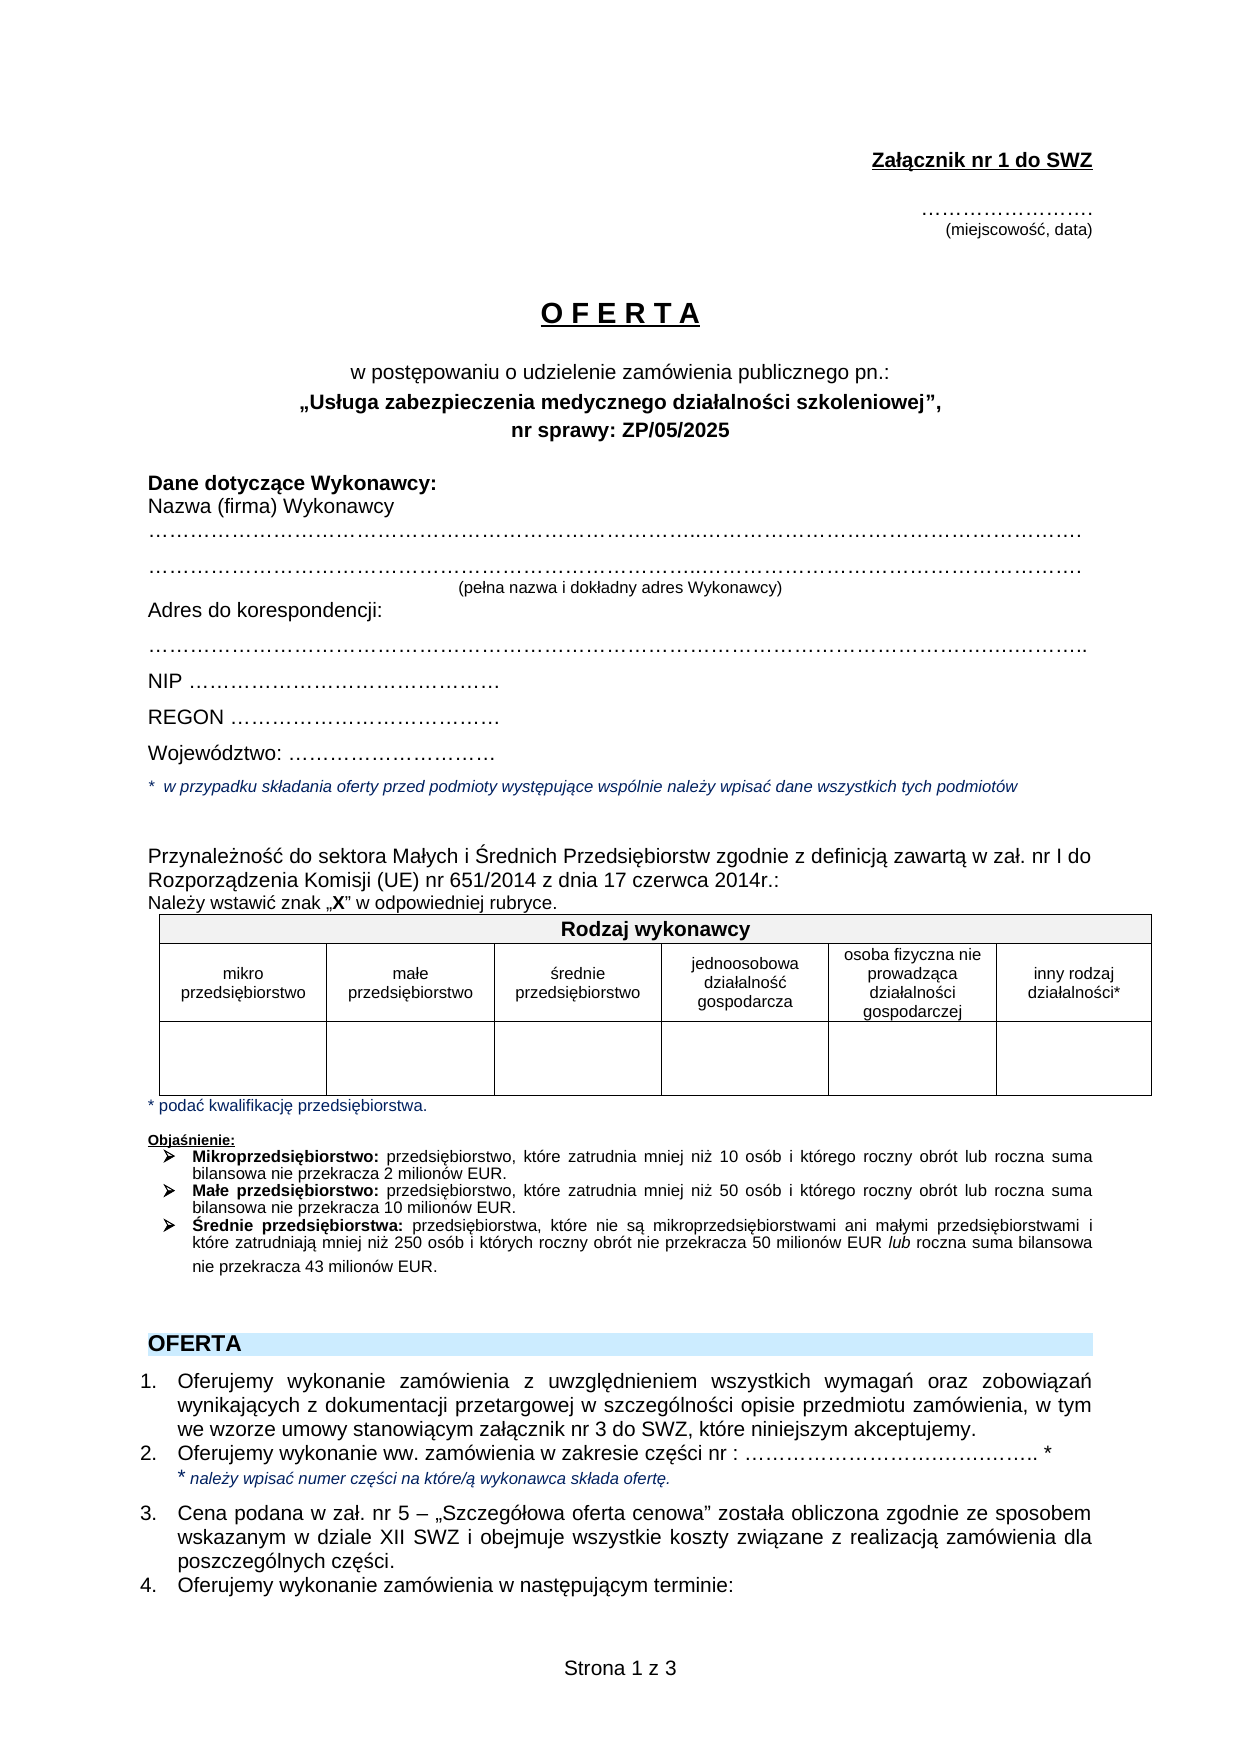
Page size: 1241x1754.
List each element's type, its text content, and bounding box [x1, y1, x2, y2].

text Przynależność do sektora Małych i Średnich Przedsiębiorstw zgodnie z definicją zawartą w zał. nr I do Rozporządzenia Komisji (UE) nr 651/2014 z dnia 17 czerwca 2014r.: [148, 844, 1093, 892]
subtitle O F E R T A [148, 296, 1093, 330]
text * należy wpisać numer części na które/ą wykonawca składa ofertę. [177, 1465, 1093, 1489]
text Województwo: ………………………… [148, 741, 1093, 765]
list Średnie przedsiębiorstwa: przedsiębiorstwa, które nie są mikroprzedsiębiorstwami ani małymi przedsiębiorstwami i które zatrudniają mniej niż 250 osób i których roczny obrót nie przekracza 50 milionów EUR lub roczna suma bilansowa nie przekracza 43 milionów EUR. [162, 1217, 1093, 1278]
text w postępowaniu o udzielenie zamówienia publicznego pn.: [148, 360, 1093, 384]
text „Usługa zabezpieczenia medycznego działalności szkoleniowej”, [148, 390, 1093, 414]
table_cell [327, 1022, 494, 1094]
text * w przypadku składania oferty przed podmioty występujące wspólnie należy wpisać dane wszystkich tych podmiotów [148, 777, 1093, 796]
text ……………………. [148, 196, 1093, 219]
text REGON ………………………………… [148, 705, 1093, 729]
text Nazwa (firma) Wykonawcy [148, 494, 1093, 518]
table_cell osoba fizyczna nie prowadząca działalności gospodarczej [829, 944, 996, 1021]
list Mikroprzedsiębiorstwo: przedsiębiorstwo, które zatrudnia mniej niż 10 osób i którego roczny obrót lub roczna suma bilansowa nie przekracza 2 milionów EUR. [162, 1148, 1093, 1183]
list Oferujemy wykonanie zamówienia z uwzględnieniem wszystkich wymagań oraz zobowiązań wynikających z dokumentacji przetargowej w szczególności opisie przedmiotu zamówienia, w tym we wzorze umowy stanowiącym załącznik nr 3 do SWZ, które niniejszym akceptujemy. [140, 1369, 1093, 1441]
list Cena podana w zał. nr 5 – „Szczegółowa oferta cenowa” została obliczona zgodnie ze sposobem wskazanym w dziale XII SWZ i obejmuje wszystkie koszty związane z realizacją zamówienia dla poszczególnych części. [140, 1501, 1093, 1573]
table_cell [160, 1022, 326, 1094]
table_cell [495, 1022, 661, 1094]
list Oferujemy wykonanie ww. zamówienia w zakresie części nr : ……………………….…….…….. * [140, 1441, 1093, 1465]
table_cell jednoosobowa działalność gospodarcza [662, 944, 828, 1021]
text (pełna nazwa i dokładny adres Wykonawcy) [148, 578, 1093, 597]
table_header Rodzaj wykonawcy [160, 915, 1151, 943]
subtitle Załącznik nr 1 do SWZ [148, 148, 1093, 172]
list OFERTA [148, 1333, 1093, 1356]
text * podać kwalifikację przedsiębiorstwa. [148, 1096, 1093, 1115]
text ……………………………………………………………………..………………………………………………. [148, 554, 1093, 578]
text NIP ……………………………………… [148, 669, 1093, 693]
text nr sprawy: ZP/05/2025 [148, 418, 1093, 442]
text Dane dotyczące Wykonawcy: [148, 470, 1093, 494]
text Należy wstawić znak „X” w odpowiedniej rubryce. [148, 892, 1093, 914]
table_cell małe przedsiębiorstwo [327, 944, 494, 1021]
text Objaśnienie: [148, 1131, 1093, 1148]
table_cell [997, 1022, 1151, 1094]
list Małe przedsiębiorstwo: przedsiębiorstwo, które zatrudnia mniej niż 50 osób i którego roczny obrót lub roczna suma bilansowa nie przekracza 10 milionów EUR. [162, 1183, 1093, 1217]
text ……………………………………………………………………..………………………………………………. [148, 518, 1093, 542]
text ………………………………………………………………………………………………………….….……….. [148, 633, 1093, 657]
table_cell średnie przedsiębiorstwo [495, 944, 661, 1021]
text Adres do korespondencji: [148, 597, 1093, 621]
text (miejscowość, data) [148, 219, 1093, 239]
table_cell [662, 1022, 828, 1094]
table_cell [829, 1022, 996, 1094]
table_cell mikro przedsiębiorstwo [160, 944, 326, 1021]
table_cell inny rodzaj działalności* [997, 944, 1151, 1021]
list Oferujemy wykonanie zamówienia w następującym terminie: [140, 1573, 1093, 1597]
